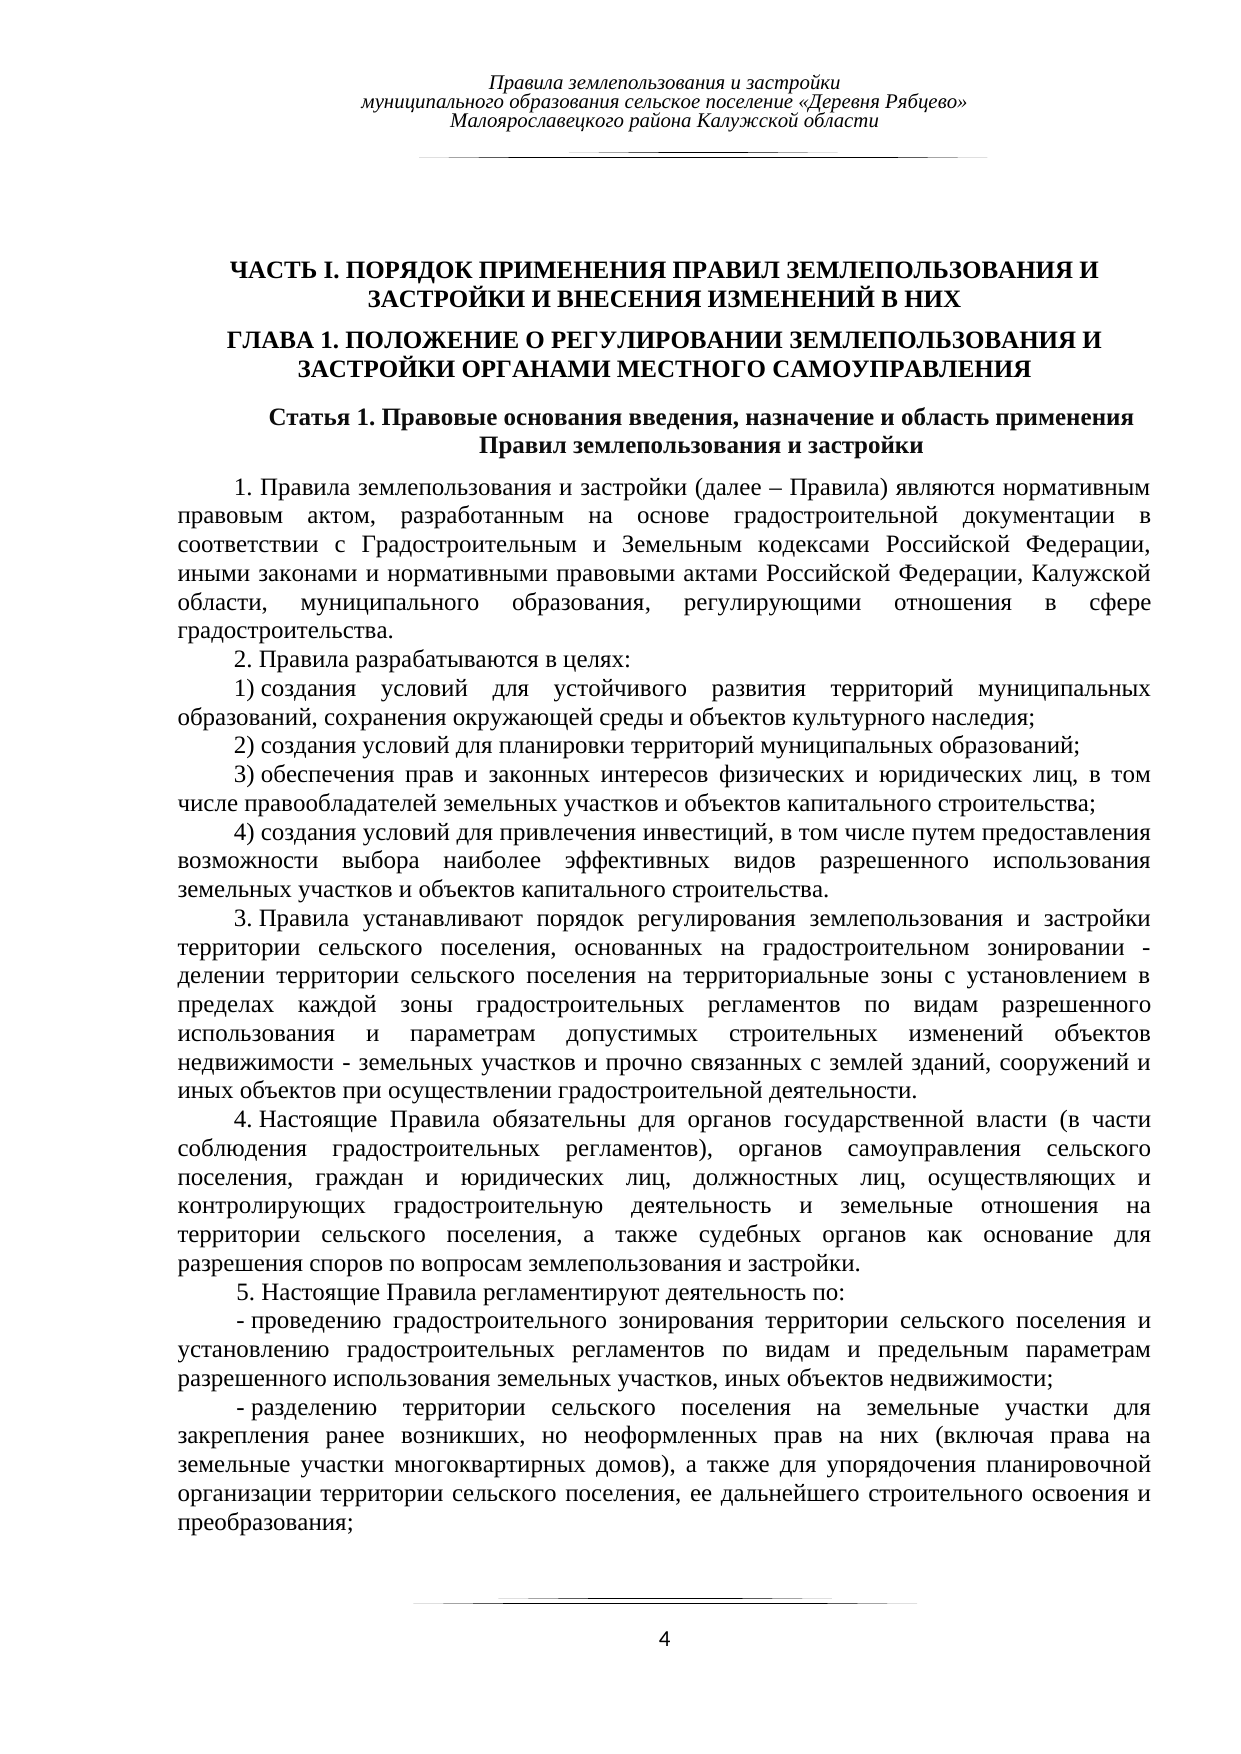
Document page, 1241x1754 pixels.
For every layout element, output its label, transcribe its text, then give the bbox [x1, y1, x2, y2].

text 4. Настоящие Правила обязательны для органов государственной власти (в части соблюдения градостроительных регламентов), органов самоуправления сельского поселения, граждан и юридических лиц, должностных лиц, осуществляющих и контролирующих градостроительную деятельность и земельные отношения на территории сельского поселения, а также судебных органов как основание для разрешения споров по вопросам землепользования и застройки. [177, 1104, 1152, 1277]
text - разделению территории сельского поселения на земельные участки для закрепления ранее возникших, но неоформленных прав на них (включая права на земельные участки многоквартирных домов), а также для упорядочения планировочной организации территории сельского поселения, ее дальнейшего строительного освоения и преобразования; [177, 1392, 1152, 1536]
text 4) создания условий для привлечения инвестиций, в том числе путем предоставления возможности выбора наиболее эффективных видов разрешенного использования земельных участков и объектов капитального строительства. [177, 817, 1152, 903]
subtitle Часть I. Порядок применения правил землепользования и застройки и внесения изменений в них [177, 256, 1152, 313]
text 1) создания условий для устойчивого развития территорий муниципальных образований, сохранения окружающей среды и объектов культурного наследия; [177, 673, 1152, 731]
subtitle Статья 1. Правовые основания введения, назначение и область применения Правил землепользования и застройки [251, 402, 1152, 459]
text 1. Правила землепользования и застройки (далее – Правила) являются нормативным правовым актом, разработанным на основе градостроительной документации в соответствии с Градостроительным и Земельным кодексами Российской Федерации, иными законами и нормативными правовыми актами Российской Федерации, Калужской области, муниципального образования, регулирующими отношения в сфере градостроительства. [177, 472, 1152, 644]
subtitle Глава 1. Положение о регулировании землепользования и застройки органами местного самоуправления [177, 326, 1152, 383]
text 3) обеспечения прав и законных интересов физических и юридических лиц, в том числе правообладателей земельных участков и объектов капитального строительства; [177, 759, 1152, 817]
text 3. Правила устанавливают порядок регулирования землепользования и застройки территории сельского поселения, основанных на градостроительном зонировании - делении территории сельского поселения на территориальные зоны с установлением в пределах каждой зоны градостроительных регламентов по видам разрешенного использования и параметрам допустимых строительных изменений объектов недвижимости - земельных участков и прочно связанных с землей зданий, сооружений и иных объектов при осуществлении градостроительной деятельности. [177, 903, 1152, 1104]
text - проведению градостроительного зонирования территории сельского поселения и установлению градостроительных регламентов по видам и предельным параметрам разрешенного использования земельных участков, иных объектов недвижимости; [177, 1306, 1152, 1392]
text 5. Настоящие Правила регламентируют деятельность по: [177, 1277, 1152, 1306]
text 2) создания условий для планировки территорий муниципальных образований; [177, 731, 1152, 759]
text 2. Правила разрабатываются в целях: [177, 644, 1152, 673]
